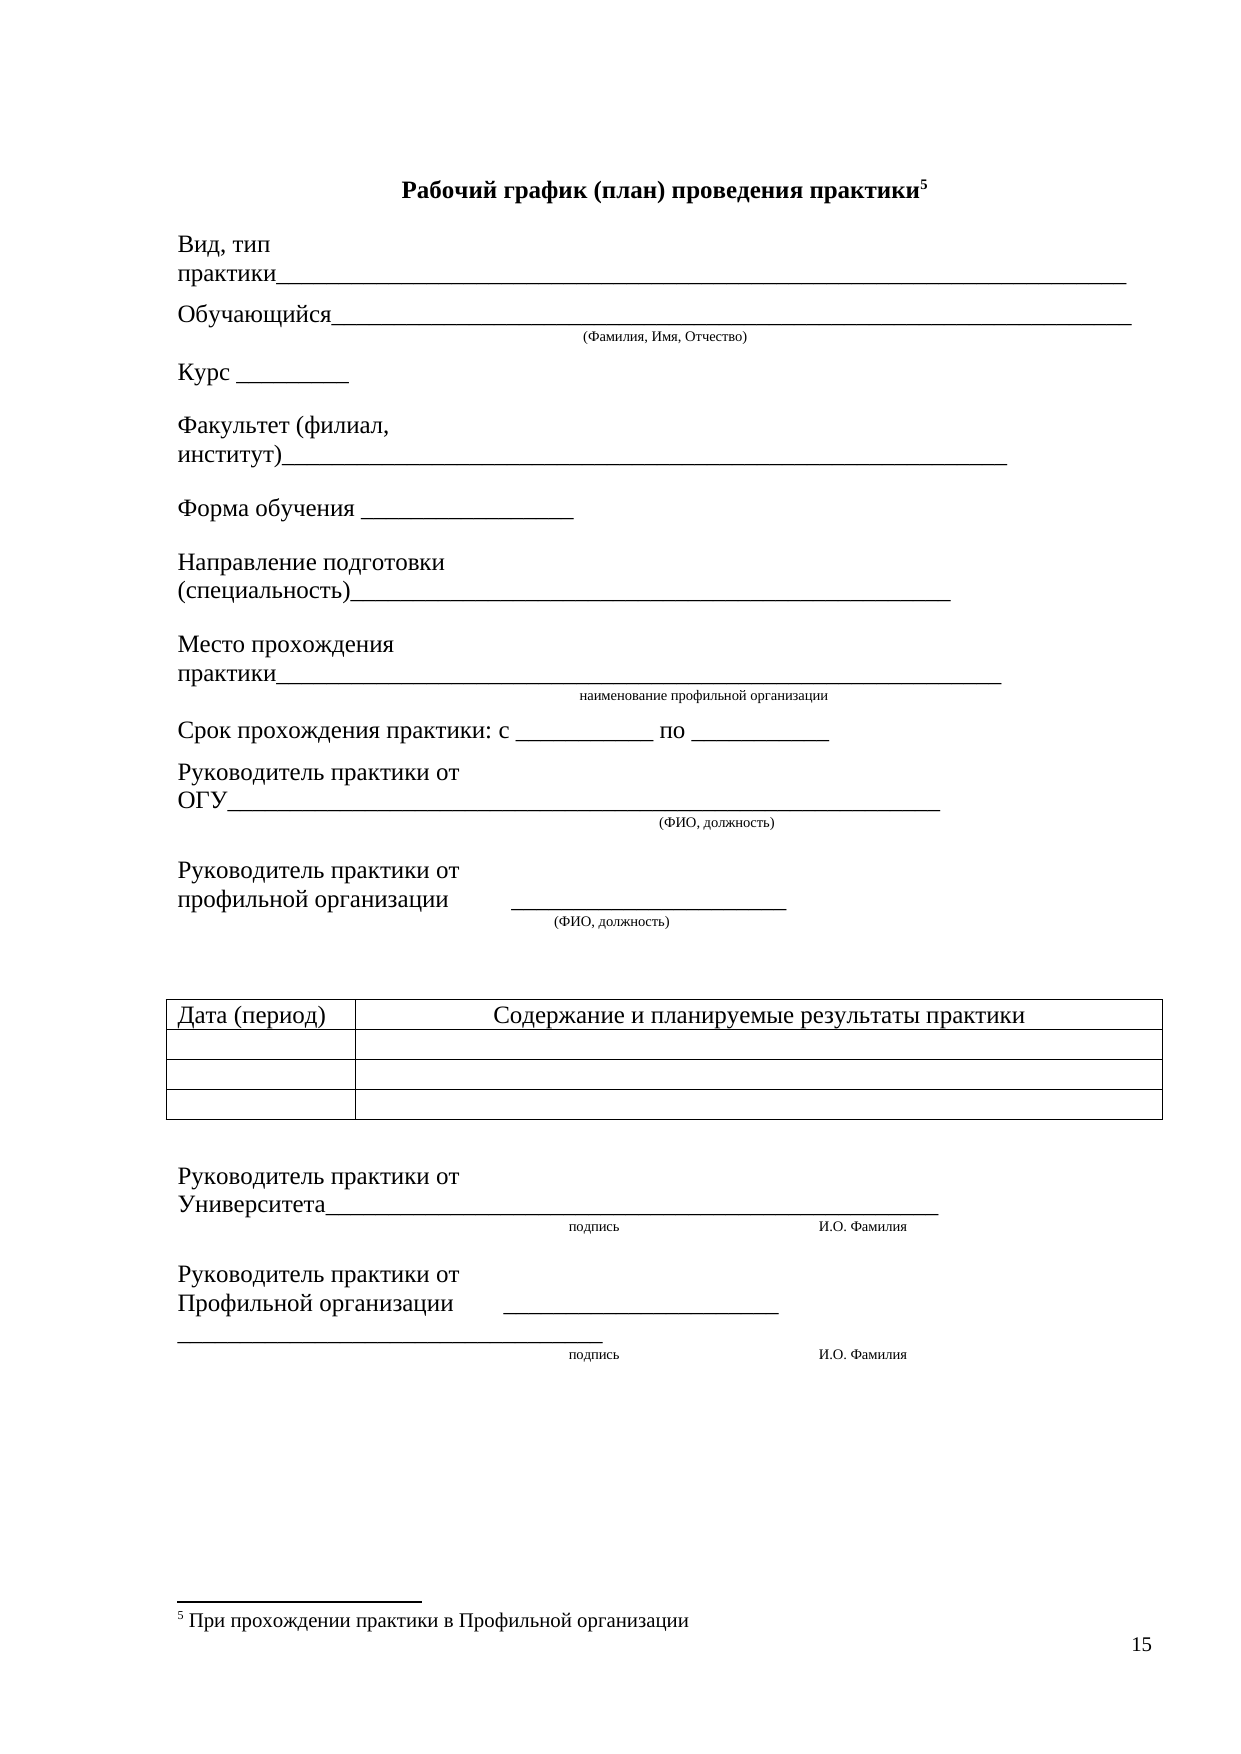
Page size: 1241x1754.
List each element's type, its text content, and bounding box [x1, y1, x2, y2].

text наименование профильной организации [177, 687, 1152, 716]
table_cell [356, 1060, 1162, 1089]
text профильной организации ______________________ [177, 884, 1152, 913]
table_header Содержание и планируемые результаты практики [356, 1000, 1162, 1029]
text Профильной организации ______________________ __________________________________ [177, 1288, 1152, 1346]
text Форма обучения _________________ [177, 493, 1152, 522]
table_cell [167, 1030, 355, 1059]
text подпись И.О. Фамилия [177, 1346, 1152, 1374]
text Рабочий график (план) проведения практики [177, 176, 1152, 204]
table_cell [167, 1060, 355, 1089]
text Курс _________ [177, 357, 1152, 386]
text Руководитель практики от ОГУ_________________________________________________________ [177, 757, 1152, 814]
table_header Дата (период) [167, 1000, 355, 1029]
text (ФИО, должность) [177, 814, 1152, 843]
table_cell [167, 1090, 355, 1118]
text Место прохождения практики__________________________________________________________ [177, 629, 1152, 687]
text (Фамилия, Имя, Отчество) [177, 328, 1152, 357]
text Руководитель практики от [177, 856, 1152, 884]
text Срок прохождения практики: с ___________ по ___________ [177, 716, 1152, 744]
text Направление подготовки (специальность)________________________________________________ [177, 547, 1152, 604]
text Обучающийся________________________________________________________________ [177, 299, 1152, 328]
text подпись И.О. Фамилия [177, 1218, 1152, 1247]
text Руководитель практики от [177, 1259, 1152, 1288]
text (ФИО, должность) [177, 913, 1152, 942]
table_cell [356, 1090, 1162, 1118]
table_cell [356, 1030, 1162, 1059]
text Факультет (филиал, институт)__________________________________________________________ [177, 411, 1152, 468]
text Вид, тип практики____________________________________________________________________ [177, 229, 1152, 287]
text Руководитель практики от Университета_________________________________________________ [177, 1161, 1152, 1218]
